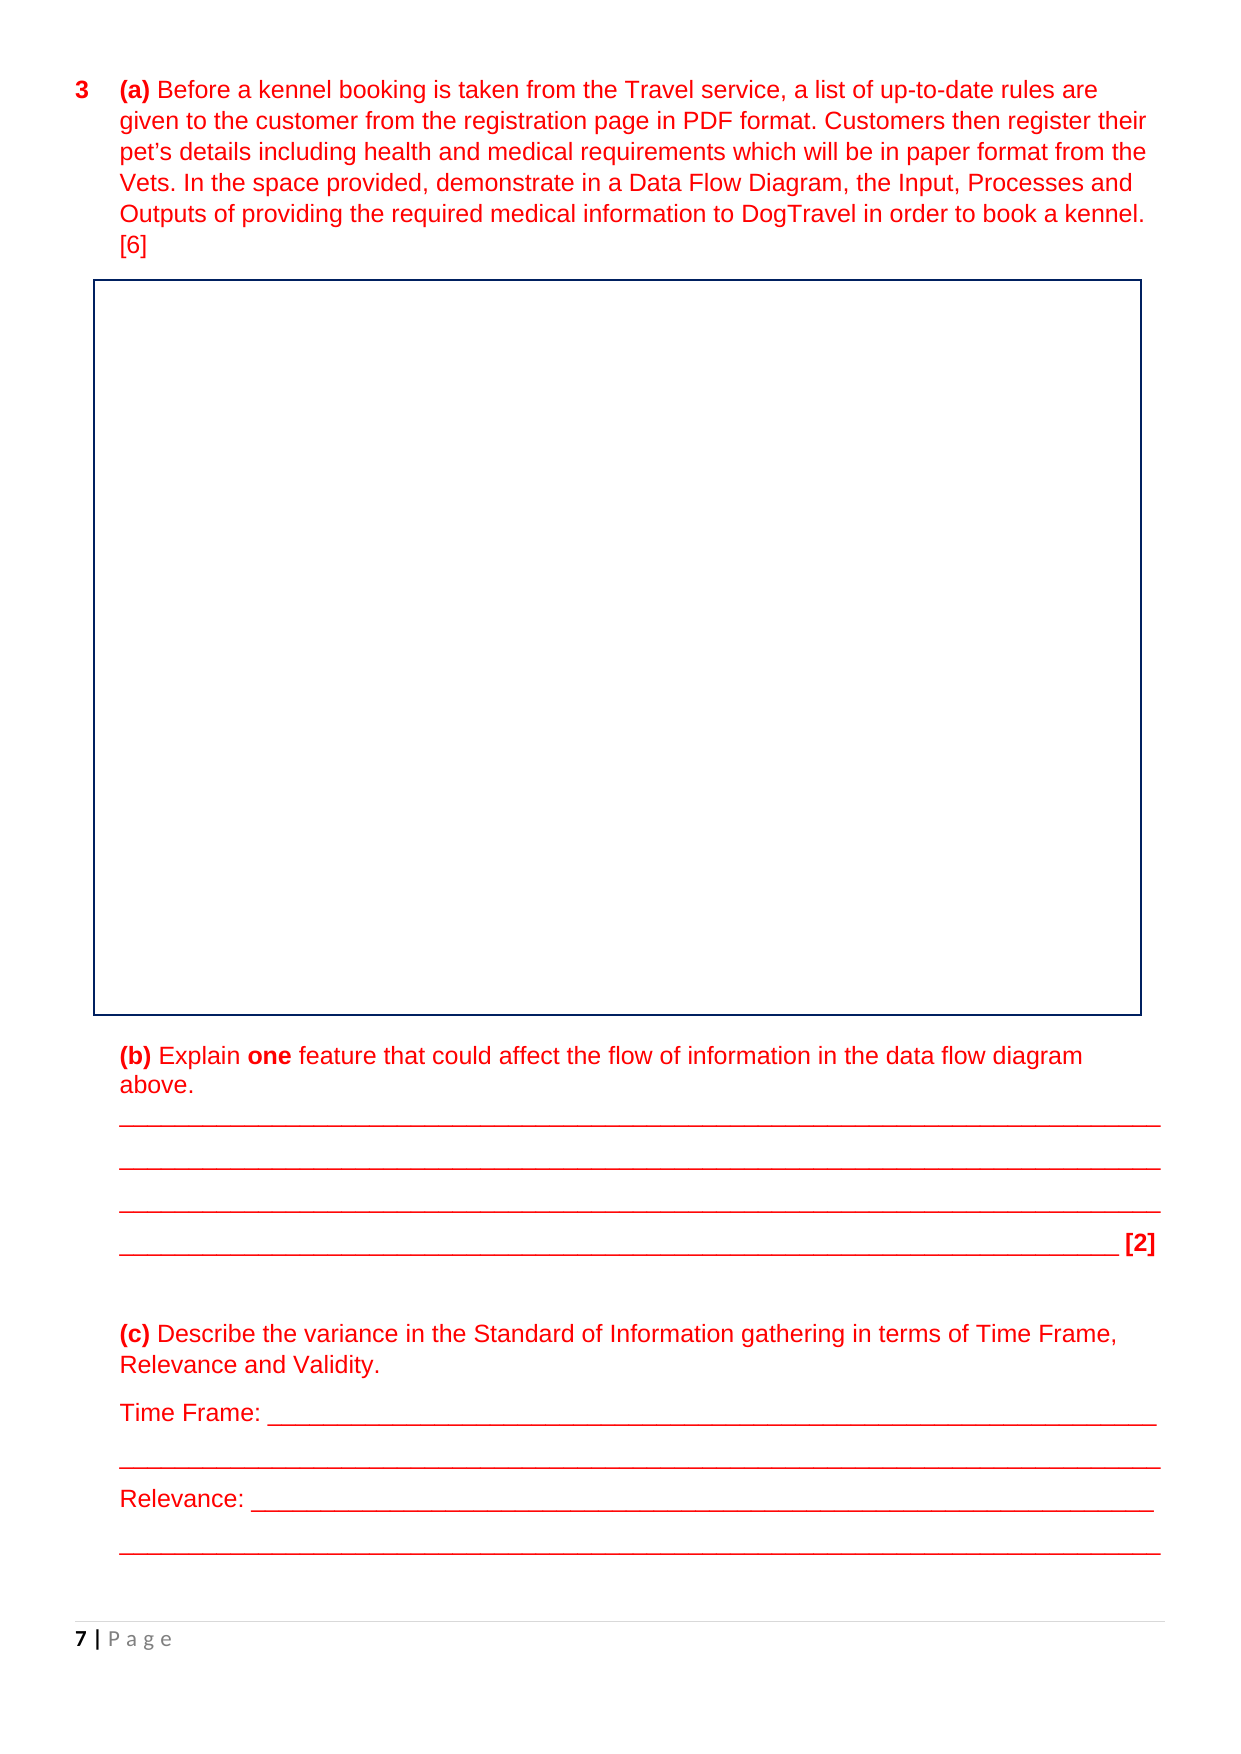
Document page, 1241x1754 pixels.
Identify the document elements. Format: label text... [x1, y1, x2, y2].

list (a) Before a kennel booking is taken from the Travel service, a list of up-to-date rules are given to the customer from the registration page in PDF format. Customers then register their pet’s details including health and medical requirements which will be in paper format from the Vets. In the space provided, demonstrate in a Data Flow Diagram, the Input, Processes and Outputs of providing the required medical information to DogTravel in order to book a kennel. [6] [75, 75, 1165, 259]
text (b) Explain one feature that could affect the flow of information in the data flow diagram above. [119, 1041, 1165, 1099]
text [119, 1398, 1165, 1556]
text (c) Describe the variance in the Standard of Information gathering in terms of Time Frame, Relevance and Validity. [119, 1319, 1165, 1379]
text _________________________________________________________________________________________________________________________________________________________________________________________________________________________________________________________________________________________________________ [2] [119, 1099, 1165, 1257]
